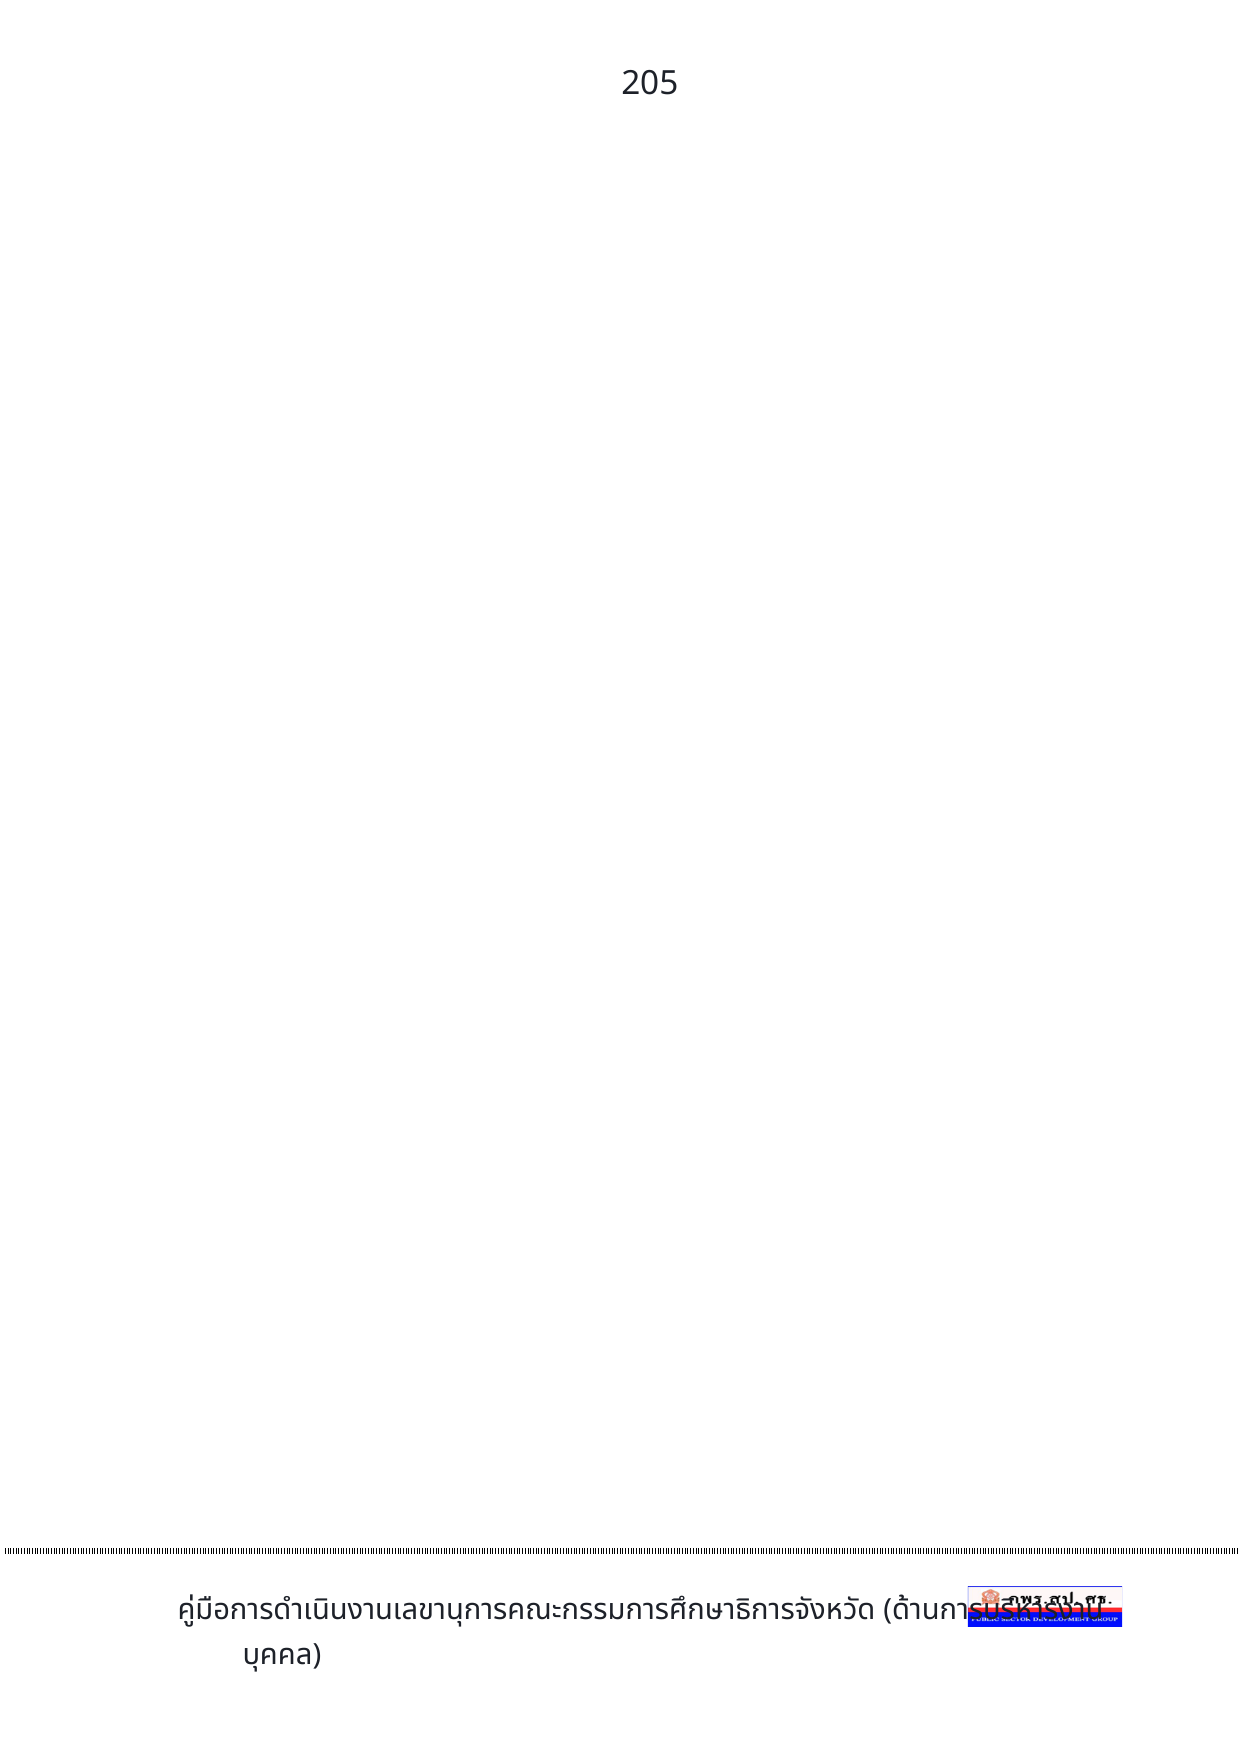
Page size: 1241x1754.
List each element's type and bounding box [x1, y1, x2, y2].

picture [967, 1586, 1123, 1627]
